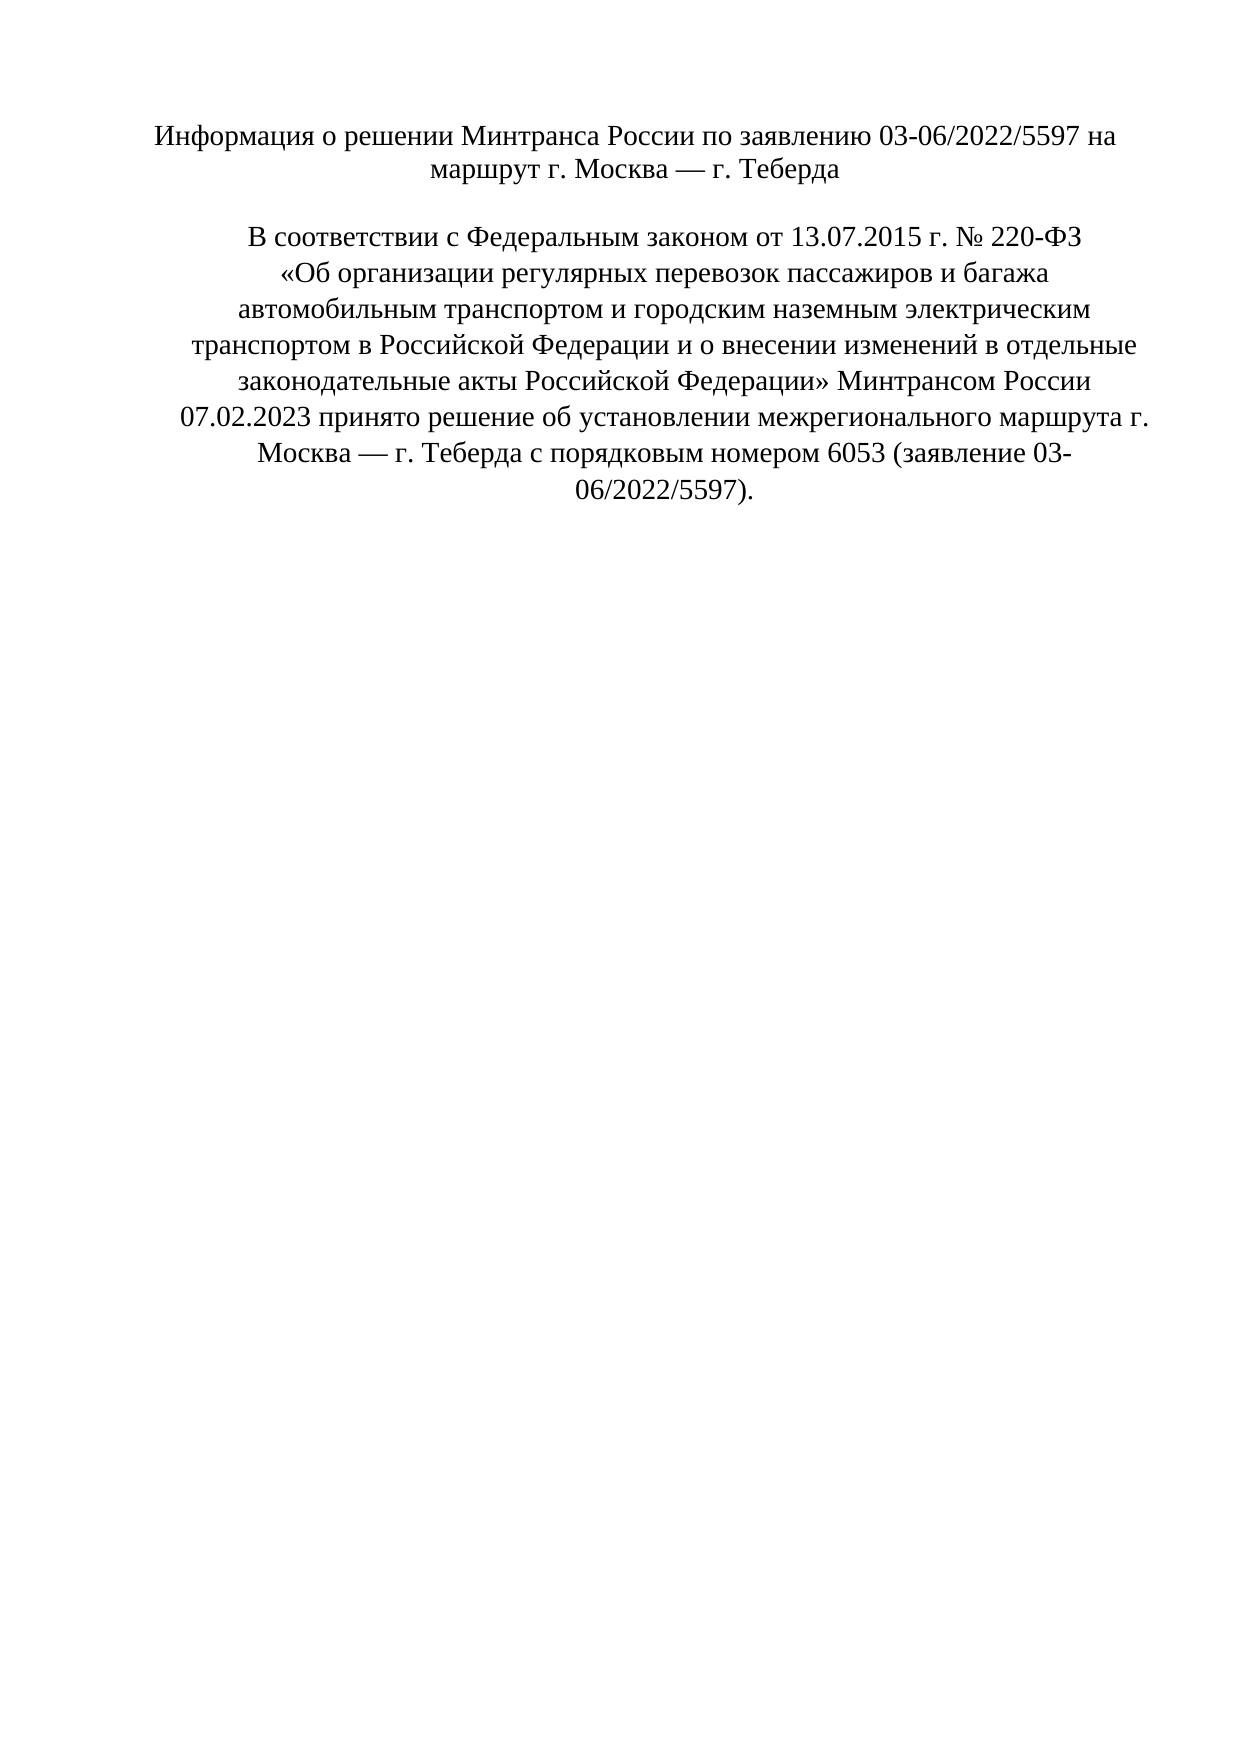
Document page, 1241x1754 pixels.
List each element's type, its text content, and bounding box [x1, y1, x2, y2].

text В соответствии с Федеральным законом от 13.07.2015 г. № 220-ФЗ «Об организации регулярных перевозок пассажиров и багажа автомобильным транспортом и городским наземным электрическим транспортом в Российской Федерации и о внесении изменений в отдельные законодательные акты Российской Федерации» Минтрансом России 07.02.2023 принято решение об установлении межрегионального маршрута г. Москва — г. Теберда с порядковым номером 6053 (заявление 03-06/2022/5597). [177, 219, 1152, 505]
text Информация о решении Минтранса России по заявлению 03-06/2022/5597 на маршрут г. Москва — г. Теберда [118, 118, 1152, 185]
